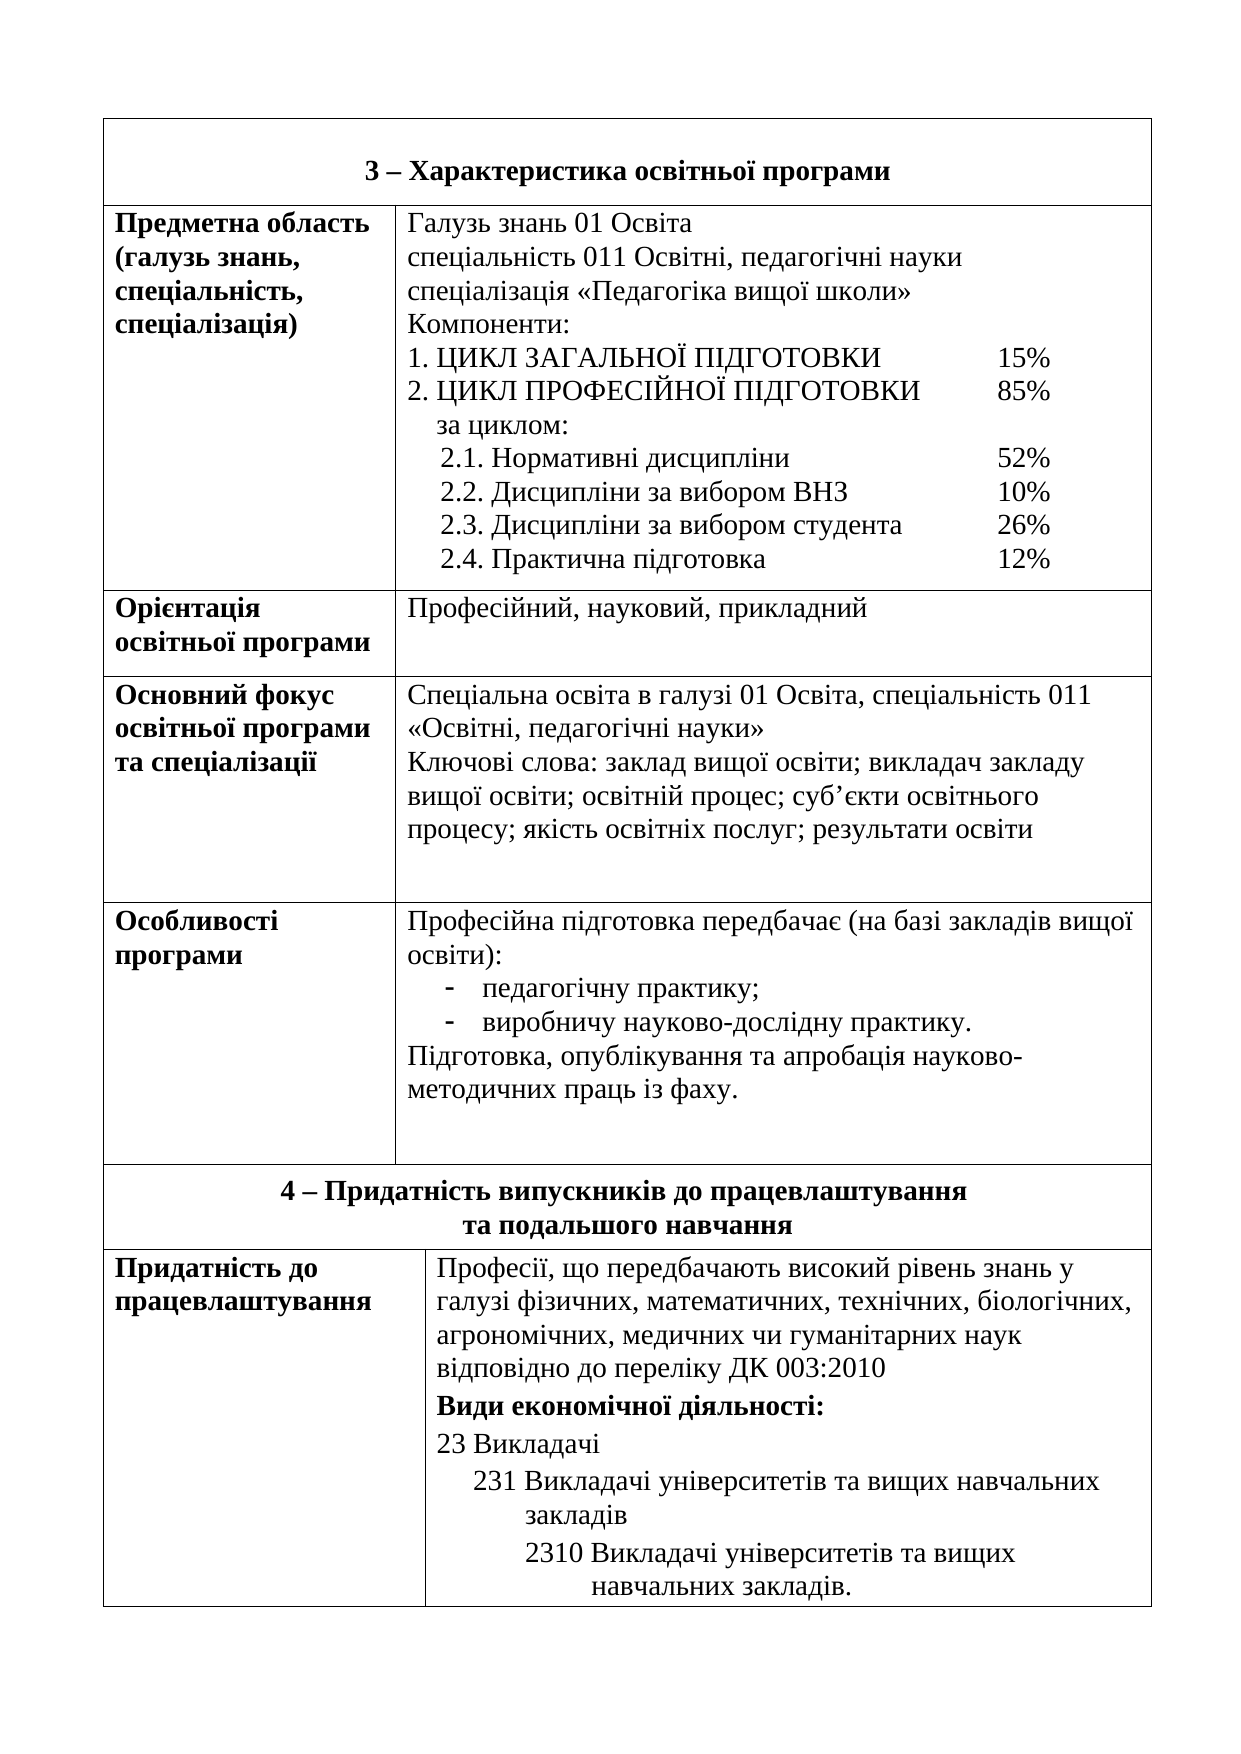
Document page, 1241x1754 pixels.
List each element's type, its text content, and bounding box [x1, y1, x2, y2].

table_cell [426, 1250, 1151, 1606]
table_cell 3 – Характеристика освітньої програми [104, 119, 1151, 204]
table_cell Орієнтація освітньої програми [104, 591, 395, 676]
table_cell 4 – Придатність випускників до працевлаштування та подальшого навчання [104, 1165, 1151, 1249]
table_cell Основний фокус освітньої програми та спеціалізації [104, 677, 395, 902]
table_cell Особливості програми [104, 903, 395, 1164]
table_cell Професійна підготовка передбачає (на базі закладів вищої освіти): педагогічну практику; виробничу науково-дослідну практику. Підготовка, опублікування та апробація науково-методичних праць із фаху. [396, 903, 1151, 1164]
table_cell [104, 1250, 425, 1606]
table_cell Галузь знань 01 Освіта спеціальність 011 Освітні, педагогічні науки спеціалізація «Педагогіка вищої школи» Компоненти: 1. ЦИКЛ ЗАГАЛЬНОЇ ПІДГОТОВКИ 15% 2. ЦИКЛ ПРОФЕСІЙНОЇ ПІДГОТОВКИ 85% за циклом: 2.1. Нормативні дисципліни 52% 2.2. Дисципліни за вибором ВНЗ 10% 2.3. Дисципліни за вибором студента 26% 2.4. Практична підготовка 12% [396, 206, 1151, 589]
table_cell Предметна область (галузь знань, спеціальність, спеціалізація) [104, 206, 395, 589]
table_cell Спеціальна освіта в галузі 01 Освіта, спеціальність 011 «Освітні, педагогічні науки» Ключові слова: заклад вищої освіти; викладач закладу вищої освіти; освітній процес; суб’єкти освітнього процесу; якість освітніх послуг; результати освіти [396, 677, 1151, 902]
table_cell Професійний, науковий, прикладний [396, 591, 1151, 676]
